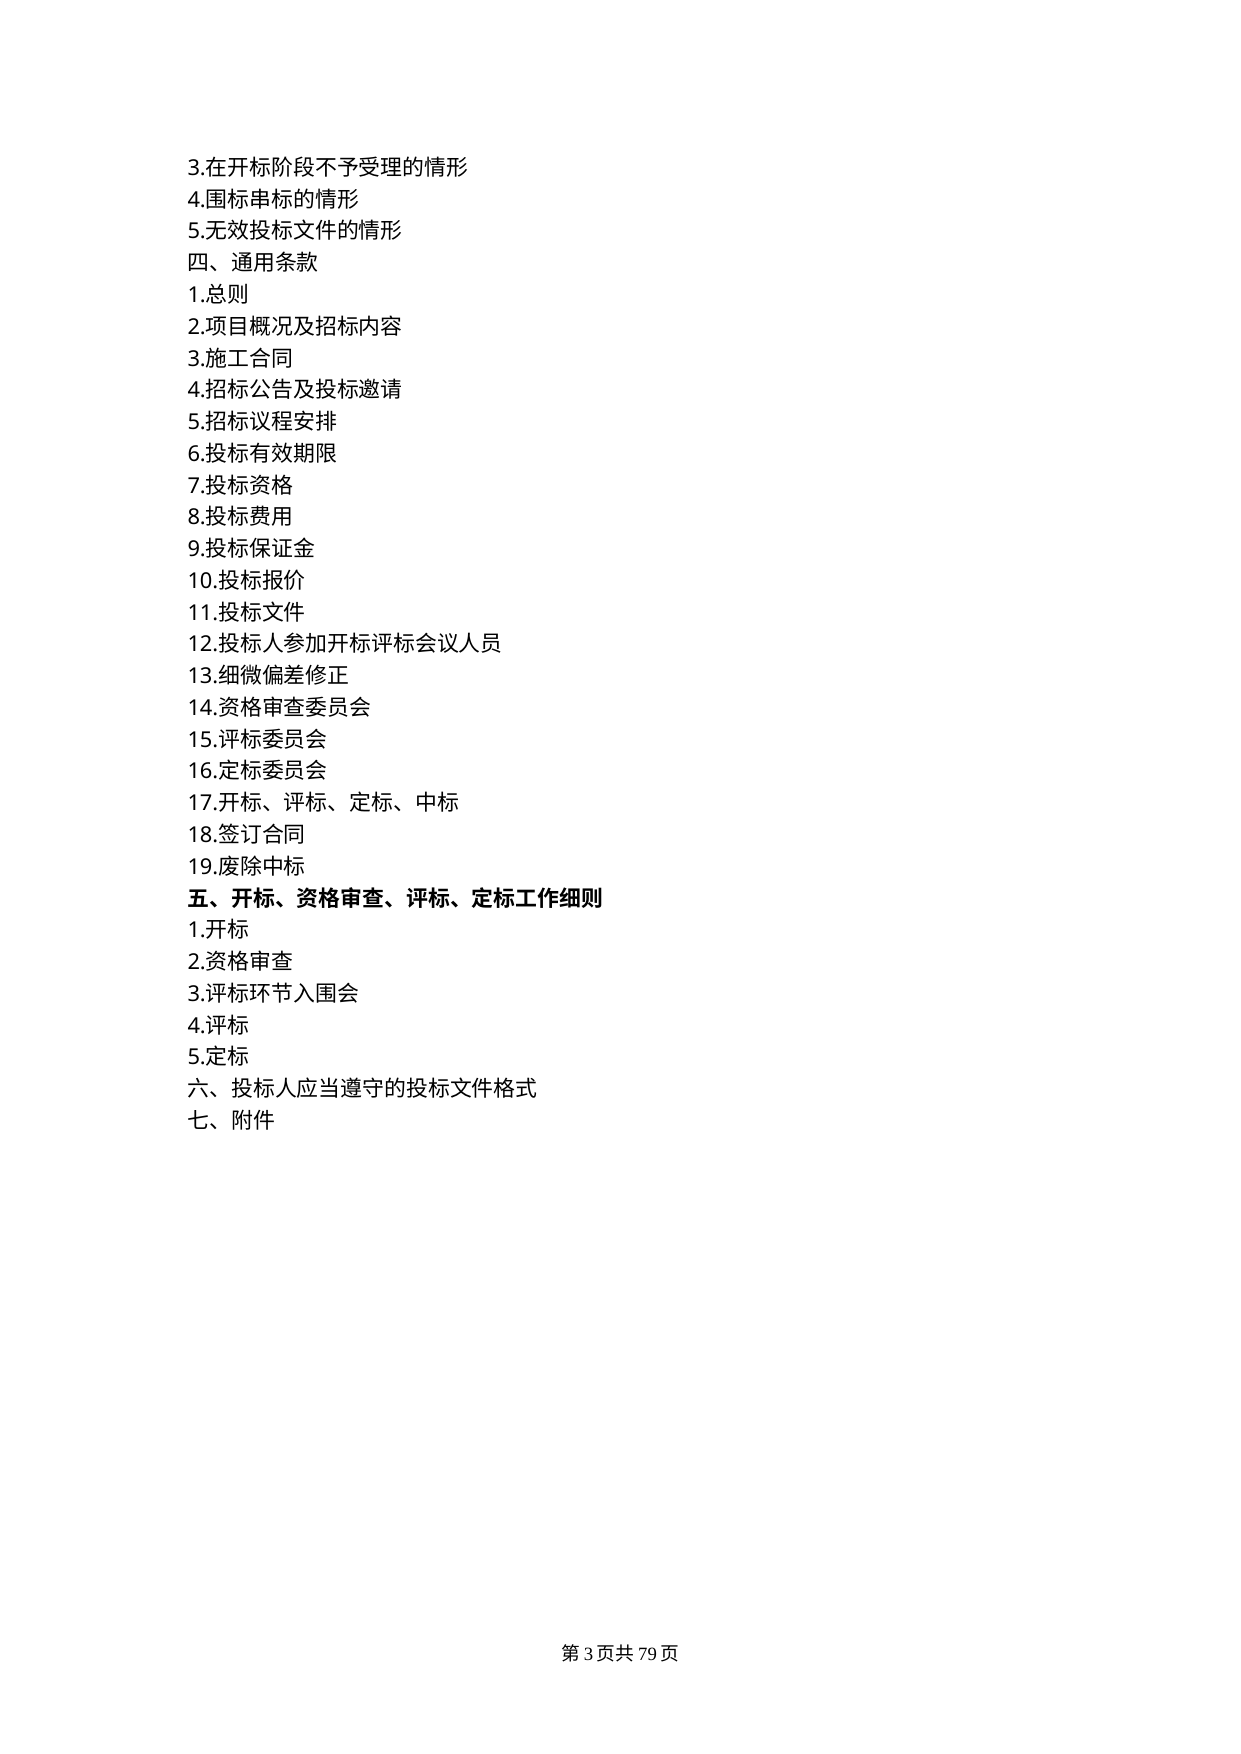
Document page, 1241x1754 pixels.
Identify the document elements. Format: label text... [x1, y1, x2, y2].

text 5.招标议程安排 [187, 404, 1053, 436]
text 12.投标人参加开标评标会议人员 [187, 626, 1053, 658]
text 3.评标环节入围会 [187, 976, 1053, 1008]
text 1.开标 [187, 912, 1053, 944]
text 六、投标人应当遵守的投标文件格式 [187, 1071, 1053, 1103]
text 3.在开标阶段不予受理的情形 [187, 150, 1053, 182]
text 五、开标、资格审查、评标、定标工作细则 [187, 881, 1053, 912]
text 2.资格审查 [187, 944, 1053, 976]
text 7.投标资格 [187, 468, 1053, 499]
text 5.无效投标文件的情形 [187, 213, 1053, 245]
text 4.招标公告及投标邀请 [187, 372, 1053, 404]
text 17.开标、评标、定标、中标 [187, 785, 1053, 817]
text 2.项目概况及招标内容 [187, 309, 1053, 341]
text 4.评标 [187, 1008, 1053, 1039]
text 3.施工合同 [187, 341, 1053, 372]
text 5.定标 [187, 1039, 1053, 1071]
text 11.投标文件 [187, 595, 1053, 626]
text 19.废除中标 [187, 849, 1053, 881]
text 8.投标费用 [187, 499, 1053, 531]
text 4.围标串标的情形 [187, 182, 1053, 213]
text 10.投标报价 [187, 563, 1053, 595]
text 七、附件 [187, 1103, 1053, 1134]
text 9.投标保证金 [187, 531, 1053, 563]
text 18.签订合同 [187, 817, 1053, 849]
text 16.定标委员会 [187, 753, 1053, 785]
text 14.资格审查委员会 [187, 690, 1053, 722]
text 13.细微偏差修正 [187, 658, 1053, 690]
text 1.总则 [187, 277, 1053, 309]
text 15.评标委员会 [187, 722, 1053, 753]
text 四、通用条款 [187, 245, 1053, 277]
text 6.投标有效期限 [187, 436, 1053, 468]
